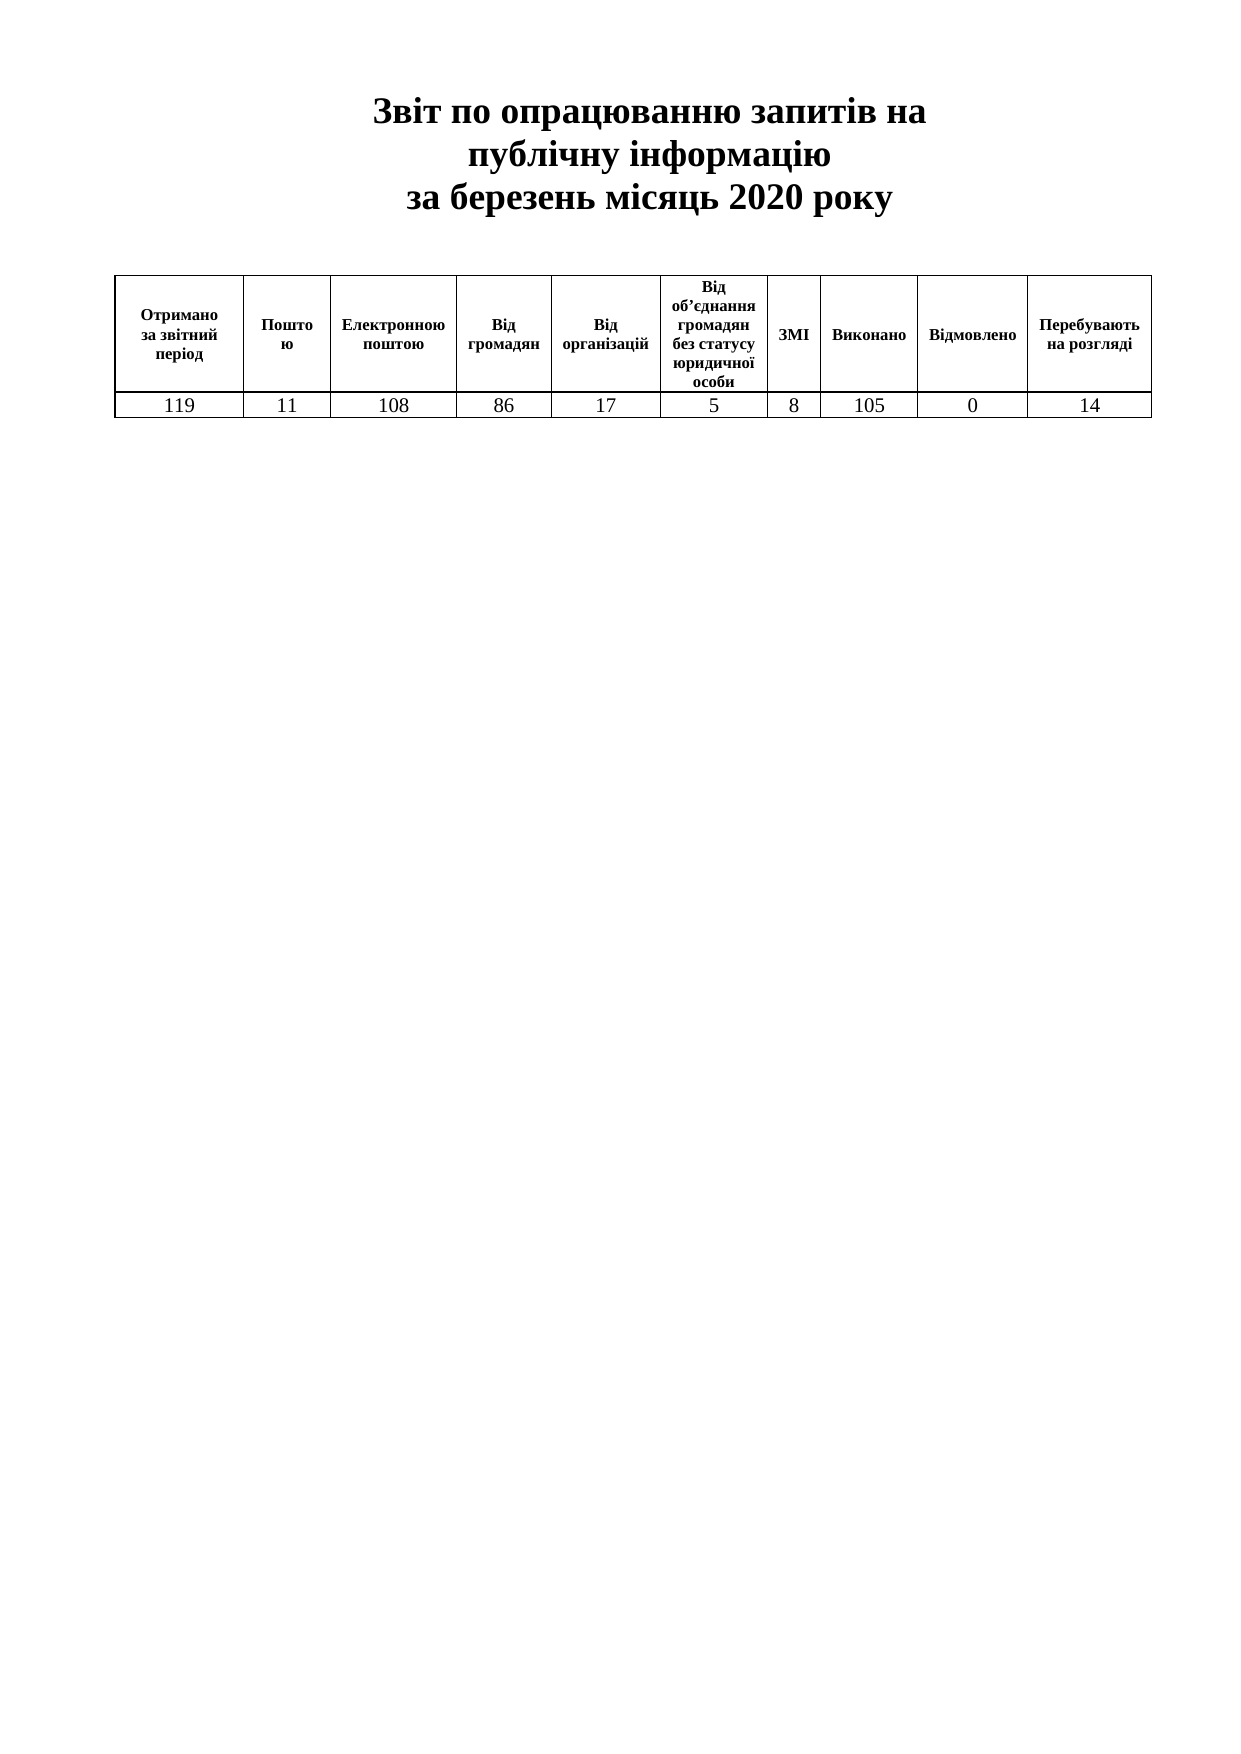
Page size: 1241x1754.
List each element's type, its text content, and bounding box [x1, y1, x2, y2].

table_header Електронною поштою [331, 276, 456, 391]
text за березень місяць 2020 року [148, 175, 1152, 218]
table_header Перебувають на розгляді [1028, 276, 1151, 391]
text Звіт по опрацюванню запитів на [148, 88, 1152, 132]
table_cell 11 [244, 393, 330, 417]
table_cell 14 [1028, 393, 1151, 417]
table_cell 8 [768, 393, 820, 417]
text публічну інформацію [148, 132, 1152, 175]
table_header Від громадян [457, 276, 551, 391]
table_header Від об’єднання громадян без статусу юридичної особи [661, 276, 767, 391]
table_cell 17 [552, 393, 660, 417]
table_header Отримано за звітний період [116, 276, 243, 391]
table_header Відмовлено [918, 276, 1027, 391]
table_header Виконано [821, 276, 917, 391]
table_cell 5 [661, 393, 767, 417]
table_cell 0 [918, 393, 1027, 417]
table_header Поштою [244, 276, 330, 391]
table_header ЗМІ [768, 276, 820, 391]
table_cell 108 [331, 393, 456, 417]
table_cell 86 [457, 393, 551, 417]
table_header Від організацій [552, 276, 660, 391]
table_cell 105 [821, 393, 917, 417]
table_cell 119 [116, 393, 243, 417]
